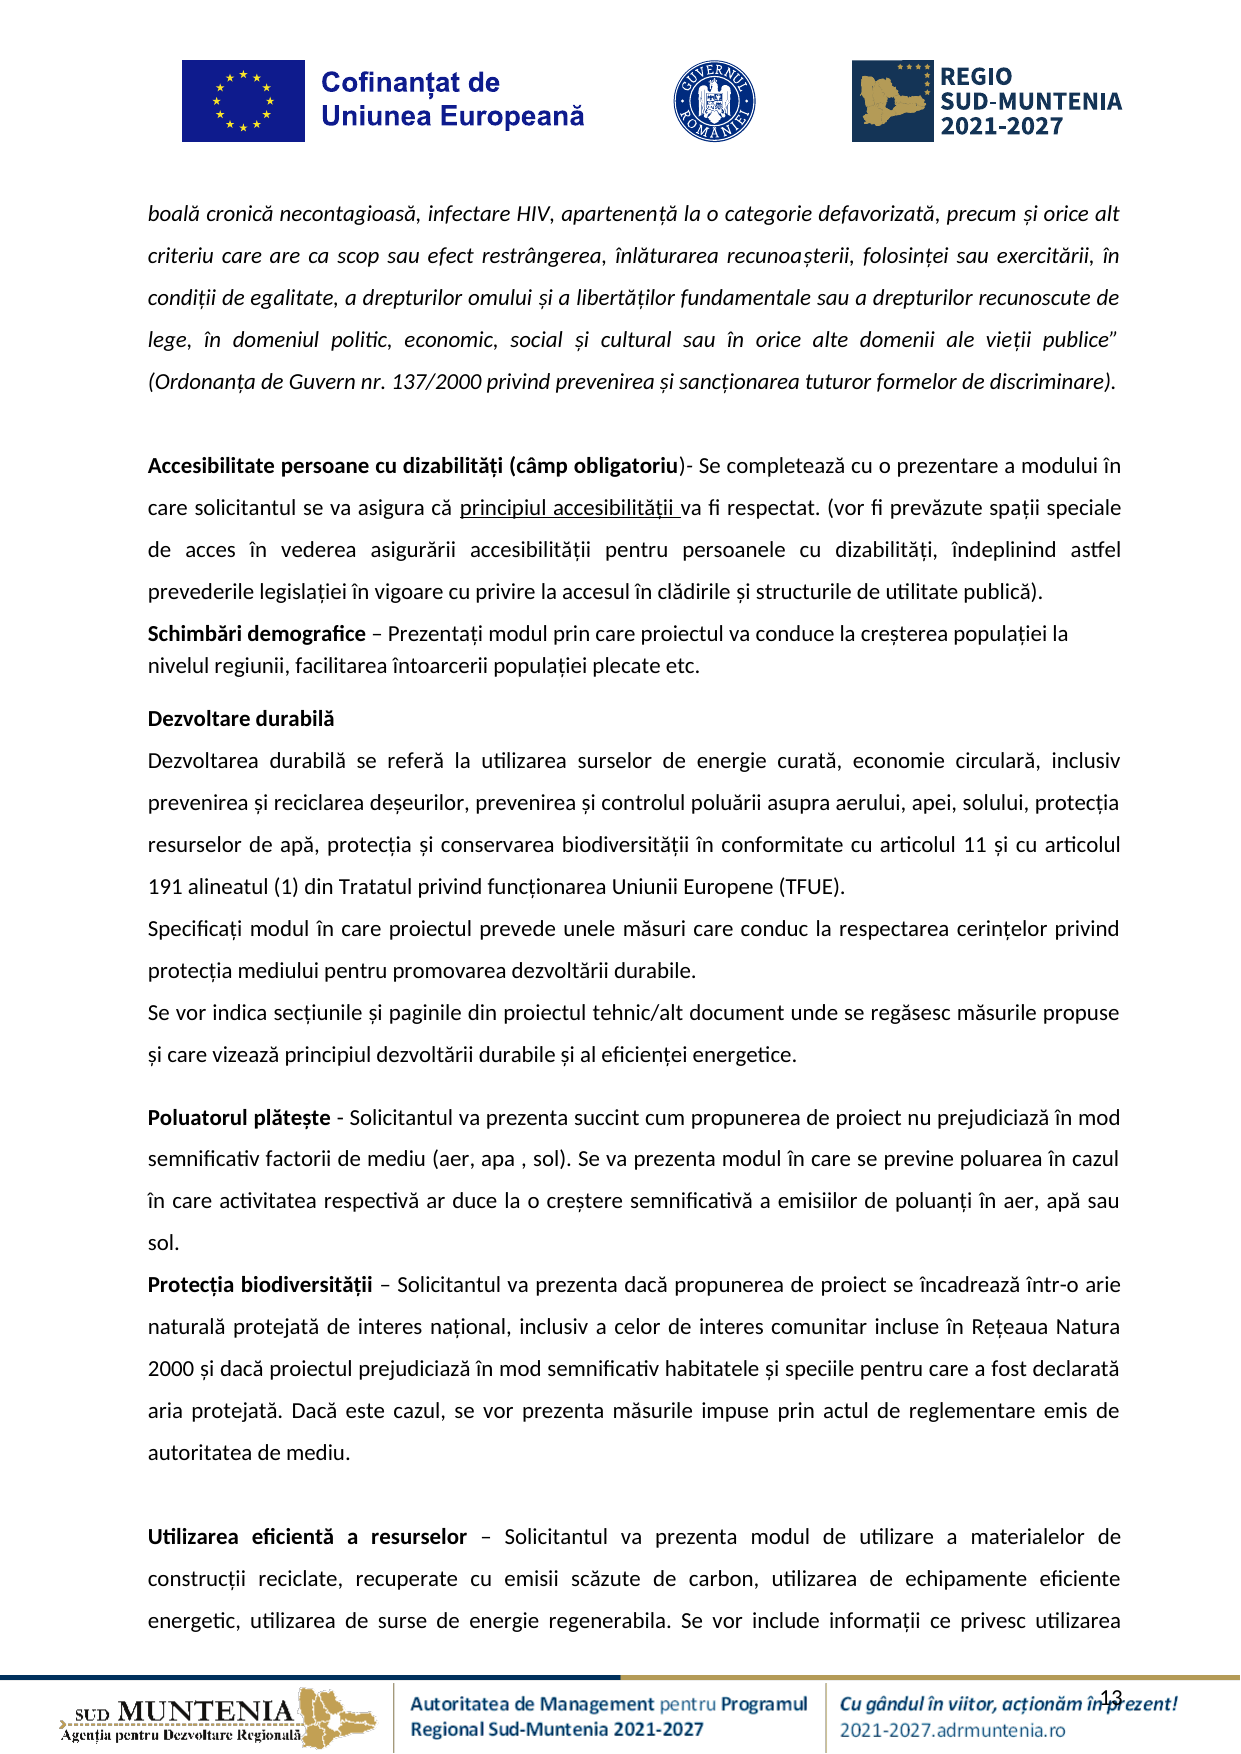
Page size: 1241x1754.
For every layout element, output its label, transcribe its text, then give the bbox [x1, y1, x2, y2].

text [148, 199, 1122, 395]
text Se vor indica secțiunile și paginile din proiectul tehnic/alt document unde se regăsesc măsurile propuse și care vizează principiul dezvoltării durabile și al eficienței energetice. [148, 998, 1122, 1068]
text Protecția biodiversității – Solicitantul va prezenta dacă propunerea de proiect se încadrează într-o arie naturală protejată de interes național, inclusiv a celor de interes comunitar incluse în Rețeaua Natura 2000 și dacă proiectul prejudiciază în mod semnificativ habitatele și speciile pentru care a fost declarată aria protejată. Dacă este cazul, se vor prezenta măsurile impuse prin actul de reglementare emis de autoritatea de mediu. [148, 1271, 1122, 1466]
picture [0, 1675, 1241, 1754]
text Dezvoltare durabilă [148, 704, 1122, 732]
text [148, 1522, 1122, 1634]
text Poluatorul plătește - Solicitantul va prezenta succint cum propunerea de proiect nu prejudiciază în mod semnificativ factorii de mediu (aer, apa , sol). Se va prezenta modul în care se previne poluarea în cazul în care activitatea respectivă ar duce la o creștere semnificativă a emisiilor de poluanți în aer, apă sau sol. [148, 1103, 1122, 1257]
text Accesibilitate persoane cu dizabilități (câmp obligatoriu)- Se completează cu o prezentare a modului în care solicitantul se va asigura că principiul accesibilității va fi respectat. (vor fi prevăzute spaţii speciale de acces în vederea asigurării accesibilităţii pentru persoanele cu dizabilităţi, îndeplinind astfel prevederile legislaţiei în vigoare cu privire la accesul în clădirile şi structurile de utilitate publică). [148, 451, 1122, 605]
text Schimbări demografice – Prezentați modul prin care proiectul va conduce la creșterea populației la nivelul regiunii, facilitarea întoarcerii populației plecate etc. [148, 619, 1122, 679]
text Specificați modul în care proiectul prevede unele măsuri care conduc la respectarea cerințelor privind protecția mediului pentru promovarea dezvoltării durabile. [148, 914, 1122, 984]
text Dezvoltarea durabilă se referă la utilizarea surselor de energie curată, economie circulară, inclusiv prevenirea și reciclarea deșeurilor, prevenirea și controlul poluării asupra aerului, apei, solului, protecția resurselor de apă, protecția și conservarea biodiversității în conformitate cu articolul 11 și cu articolul 191 alineatul (1) din Tratatul privind funcționarea Uniunii Europene (TFUE). [148, 746, 1122, 900]
